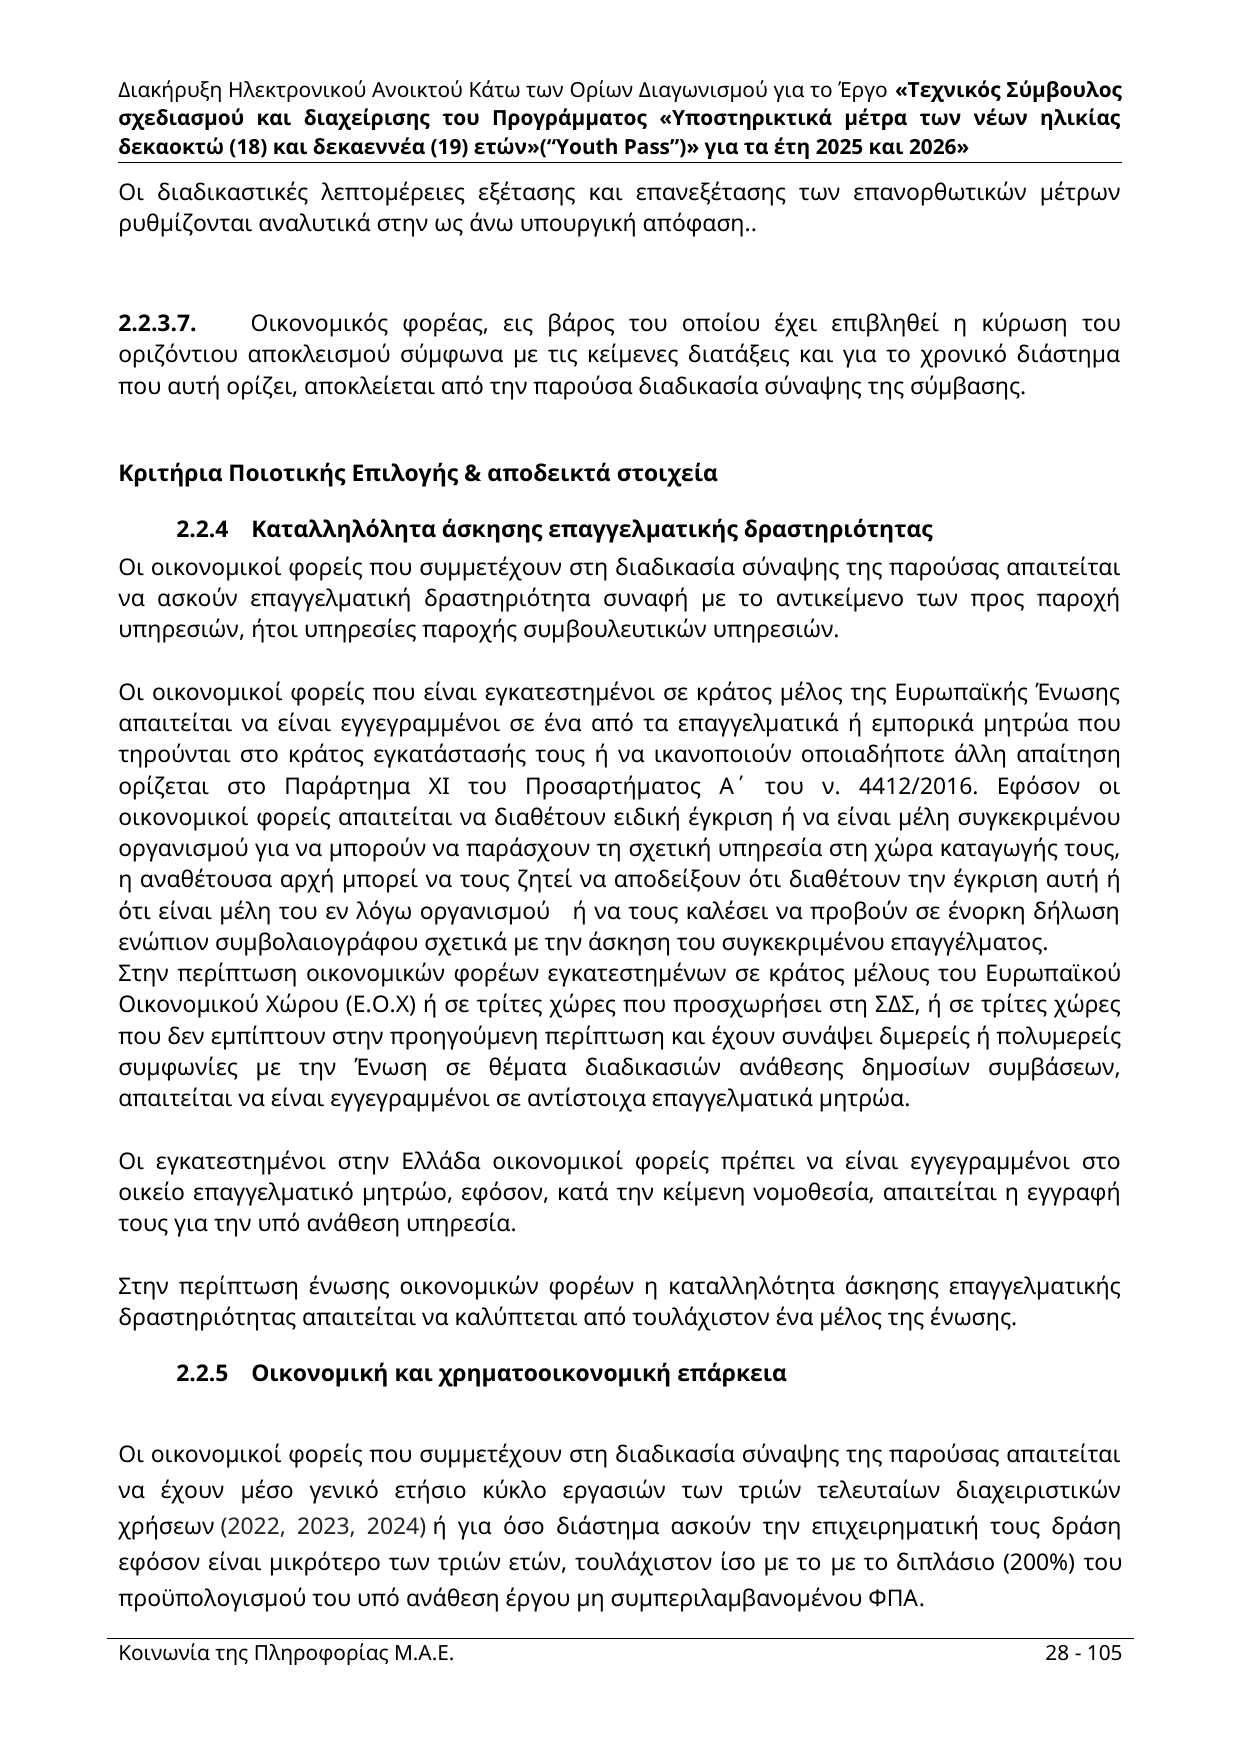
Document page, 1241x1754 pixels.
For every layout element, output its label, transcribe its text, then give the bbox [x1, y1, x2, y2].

list Οι εγκατεστημένοι στην Ελλάδα οικονομικοί φορείς πρέπει να είναι εγγεγραμμένοι στο οικείο επαγγελματικό μητρώο, εφόσον, κατά την κείμενη νομοθεσία, απαιτείται η εγγραφή τους για την υπό ανάθεση υπηρεσία. [118, 1145, 1122, 1238]
list Στην περίπτωση ένωσης οικονομικών φορέων η καταλληλότητα άσκησης επαγγελματικής δραστηριότητας απαιτείται να καλύπτεται από τουλάχιστον ένα μέλος της ένωσης. [118, 1270, 1122, 1332]
list Οι οικονομικοί φορείς που συμμετέχουν στη διαδικασία σύναψης της παρούσας απαιτείται να ασκούν επαγγελματική δραστηριότητα συναφή με το αντικείμενο των προς παροχή υπηρεσιών, ήτοι υπηρεσίες παροχής συμβουλευτικών υπηρεσιών. [118, 551, 1122, 645]
subtitle Κριτήρια Ποιοτικής Επιλογής & αποδεικτά στοιχεία [118, 457, 1122, 488]
list Στην περίπτωση οικονομικών φορέων εγκατεστημένων σε κράτος μέλους του Ευρωπαϊκού Οικονομικού Χώρου (Ε.Ο.Χ) ή σε τρίτες χώρες που προσχωρήσει στη ΣΔΣ, ή σε τρίτες χώρες που δεν εμπίπτουν στην προηγούμενη περίπτωση και έχουν συνάψει διμερείς ή πολυμερείς συμφωνίες με την Ένωση σε θέματα διαδικασιών ανάθεσης δημοσίων συμβάσεων, απαιτείται να είναι εγγεγραμμένοι σε αντίστοιχα επαγγελματικά μητρώα. [118, 957, 1122, 1113]
subtitle Οικονομική και χρηματοοικονομική επάρκεια [176, 1357, 1122, 1388]
list Οι οικονομικοί φορείς που είναι εγκατεστημένοι σε κράτος μέλος της Ευρωπαϊκής Ένωσης απαιτείται να είναι εγγεγραμμένοι σε ένα από τα επαγγελματικά ή εμπορικά μητρώα που τηρούνται στο κράτος εγκατάστασής τους ή να ικανοποιούν οποιαδήποτε άλλη απαίτηση ορίζεται στο Παράρτημα XI του Προσαρτήματος Α΄ του ν. 4412/2016. Εφόσον οι οικονομικοί φορείς απαιτείται να διαθέτουν ειδική έγκριση ή να είναι μέλη συγκεκριμένου οργανισμού για να μπορούν να παράσχουν τη σχετική υπηρεσία στη χώρα καταγωγής τους, η αναθέτουσα αρχή μπορεί να τους ζητεί να αποδείξουν ότι διαθέτουν την έγκριση αυτή ή ότι είναι μέλη του εν λόγω οργανισμού ή να τους καλέσει να προβούν σε ένορκη δήλωση ενώπιον συμβολαιογράφου σχετικά με την άσκηση του συγκεκριμένου επαγγέλματος. [118, 676, 1122, 957]
list Οι διαδικαστικές λεπτομέρειες εξέτασης και επανεξέτασης των επανορθωτικών μέτρων ρυθμίζονται αναλυτικά στην ως άνω υπουργική απόφαση.. [118, 176, 1122, 238]
text Οι οικονομικοί φορείς που συμμετέχουν στη διαδικασία σύναψης της παρούσας απαιτείται να έχουν μέσο γενικό ετήσιο κύκλο εργασιών των τριών τελευταίων διαχειριστικών χρήσεων (2022, 2023, 2024) ή για όσο διάστημα ασκούν την επιχειρηματική τους δράση εφόσον είναι μικρότερο των τριών ετών, τουλάχιστον ίσο με το με το διπλάσιο (200%) του προϋπολογισμού του υπό ανάθεση έργου μη συμπεριλαμβανομένου ΦΠΑ. [118, 1438, 1122, 1613]
list Οικονομικός φορέας, εις βάρος του οποίου έχει επιβληθεί η κύρωση του οριζόντιου αποκλεισμού σύμφωνα με τις κείμενες διατάξεις και για το χρονικό διάστημα που αυτή ορίζει, αποκλείεται από την παρούσα διαδικασία σύναψης της σύμβασης. [118, 307, 1122, 401]
subtitle Καταλληλόλητα άσκησης επαγγελματικής δραστηριότητας [176, 513, 1122, 545]
